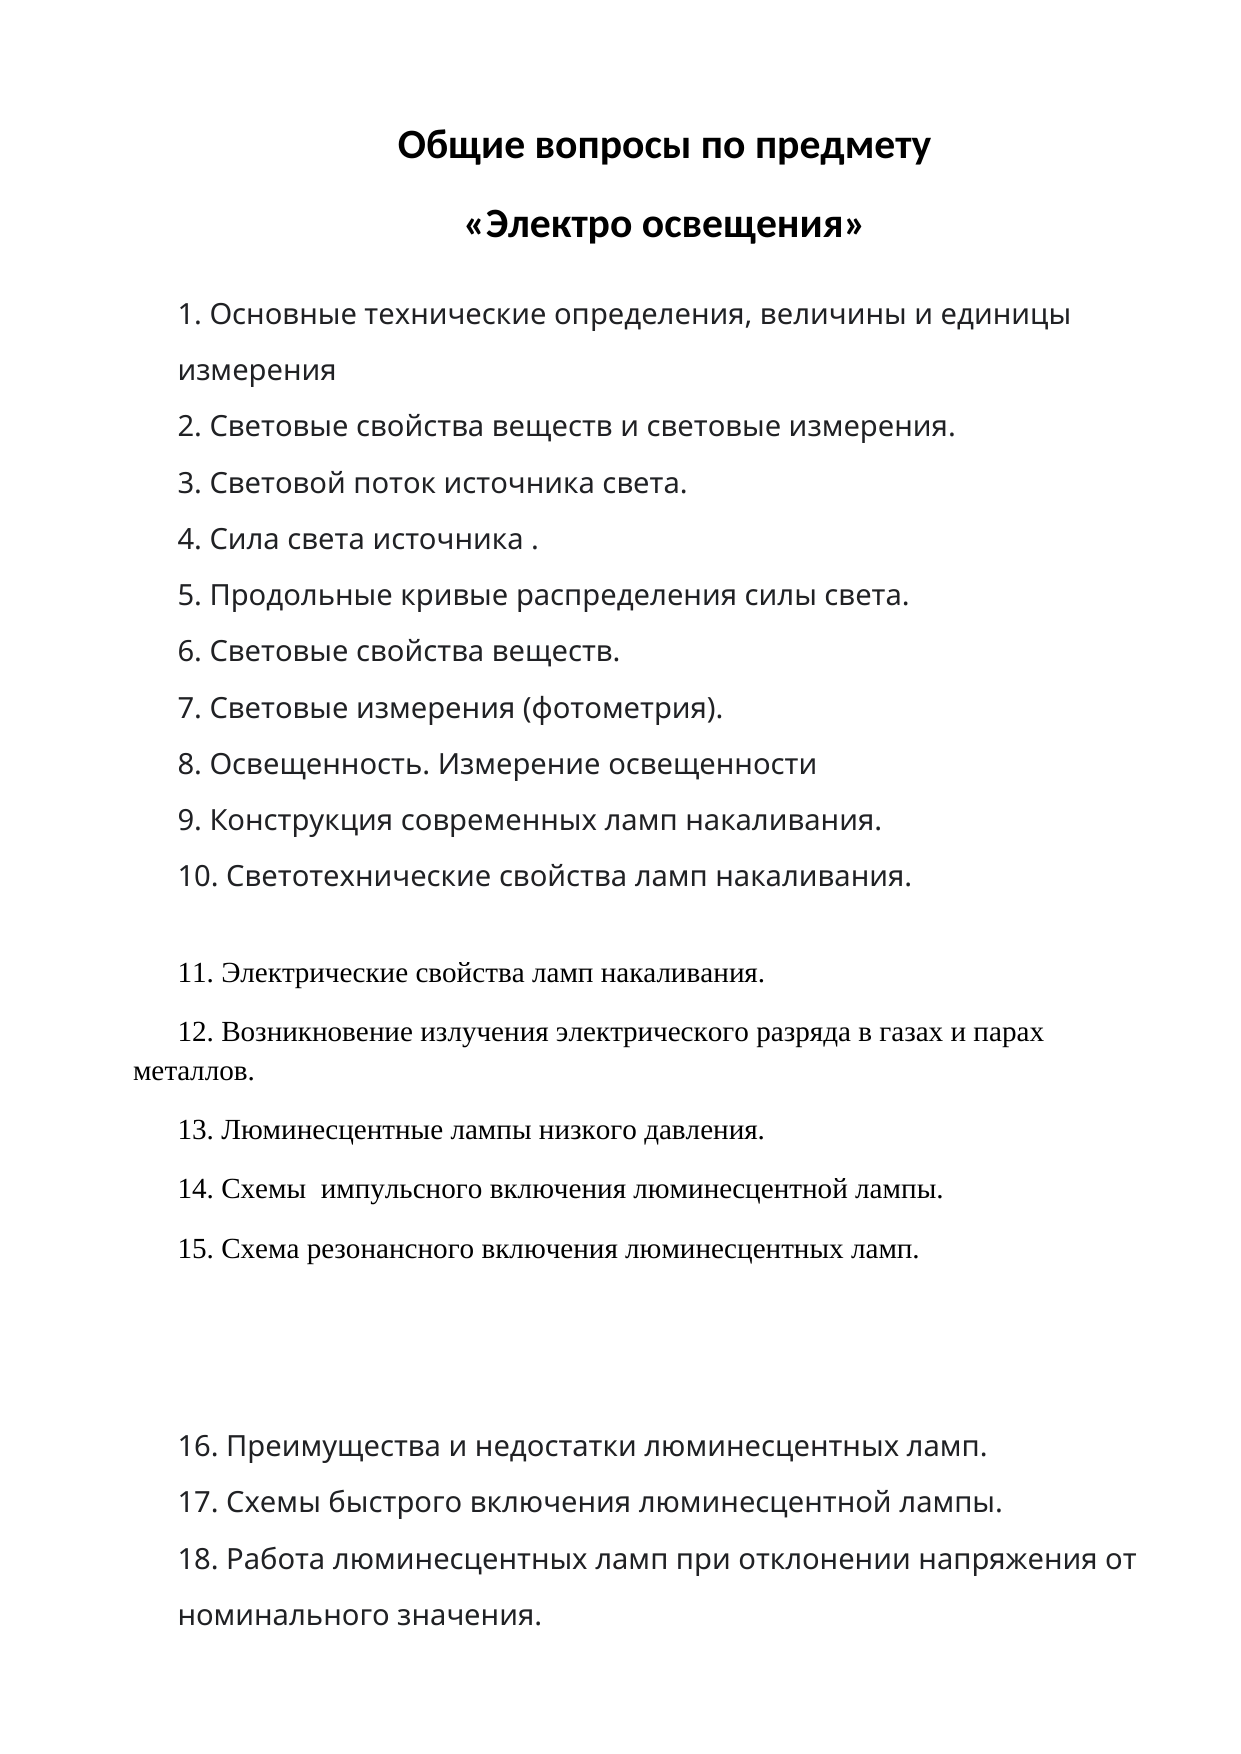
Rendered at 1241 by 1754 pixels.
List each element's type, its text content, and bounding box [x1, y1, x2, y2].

text 4. Сила света источника . [177, 502, 1152, 558]
text 8. Освещенность. Измерение освещенности [177, 727, 1152, 783]
text «Электро освещения» [177, 197, 1152, 248]
text 5. Продольные кривые распределения силы света. [177, 558, 1152, 614]
text 2. Световые свойства веществ и световые измерения. [177, 389, 1152, 445]
text Общие вопросы по предмету [177, 118, 1152, 169]
text 14. Схемы импульсного включения люминесцентной лампы. [133, 1171, 1152, 1205]
text 11. Электрические свойства ламп накаливания. [133, 955, 1152, 988]
text 9. Конструкция современных ламп накаливания. [177, 783, 1152, 839]
text 17. Схемы быстрого включения люминесцентной лампы. [177, 1465, 1152, 1521]
text 7. Световые измерения (фотометрия). [177, 670, 1152, 727]
text 6. Световые свойства веществ. [177, 614, 1152, 670]
text 12. Возникновение излучения электрического разряда в газах и парах металлов. [133, 1014, 1152, 1086]
text 1. Основные технические определения, величины и единицы измерения [177, 277, 1152, 389]
text 10. Светотехнические свойства ламп накаливания. [177, 839, 1152, 895]
text 3. Световой поток источника света. [177, 445, 1152, 502]
text 13. Люминесцентные лампы низкого давления. [133, 1112, 1152, 1146]
text 15. Схема резонансного включения люминесцентных ламп. [133, 1231, 1152, 1264]
text 18. Работа люминесцентных ламп при отклонении напряжения от номинального значения. [177, 1521, 1152, 1634]
text 16. Преимущества и недостатки люминесцентных ламп. [177, 1409, 1152, 1465]
